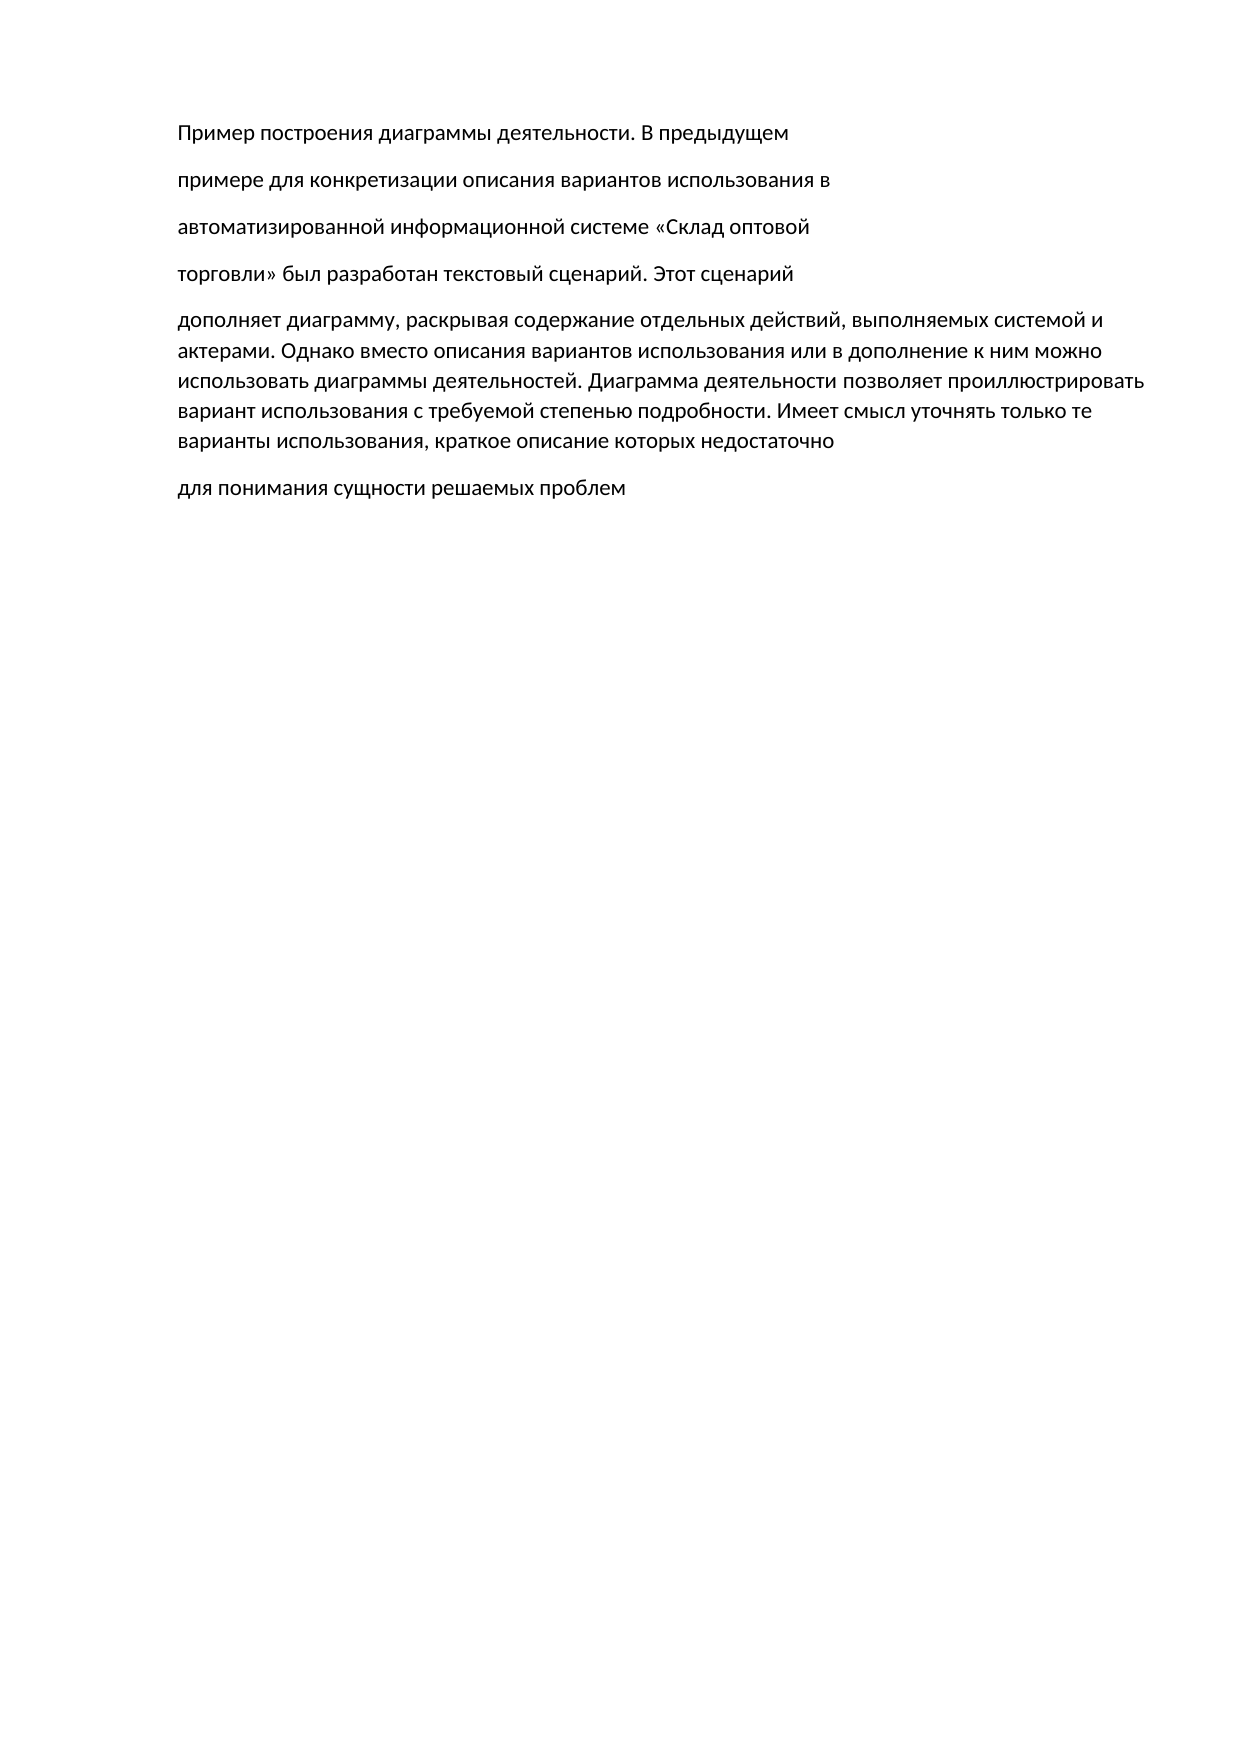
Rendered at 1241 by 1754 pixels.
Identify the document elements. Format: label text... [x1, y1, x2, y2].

text автоматизированной информационной системе «Склад оптовой [177, 212, 1152, 240]
text примере для конкретизации описания вариантов использования в [177, 165, 1152, 193]
text Пример построения диаграммы деятельности. В предыдущем [177, 118, 1152, 146]
text торговли» был разработан текстовый сценарий. Этот сценарий [177, 259, 1152, 287]
text дополняет диаграмму, раскрывая содержание отдельных действий, выполняемых системой и актерами. Однако вместо описания вариантов использования или в дополнение к ним можно использовать диаграммы деятельностей. Диаграмма деятельности позволяет проиллюстрировать вариант использования с требуемой степенью подробности. Имеет смысл уточнять только те варианты использования, краткое описание которых недостаточно [177, 306, 1152, 454]
text для понимания сущности решаемых проблем [177, 473, 1152, 532]
